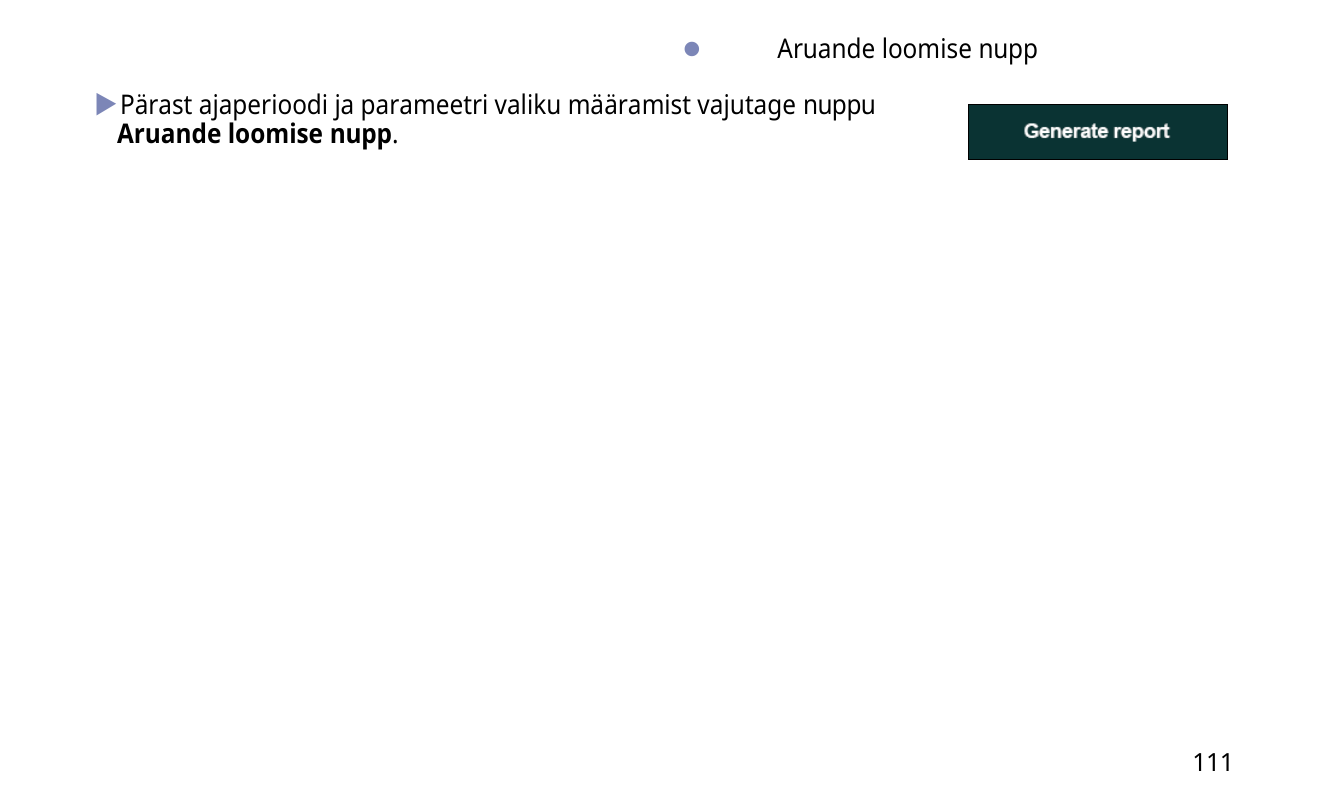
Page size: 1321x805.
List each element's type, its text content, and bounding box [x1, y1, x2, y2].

list Aruande loomise nupp [682, 29, 1258, 66]
picture [969, 149, 1227, 159]
subtitle Aruande loomise nupp. [117, 120, 1258, 149]
list Pärast ajaperioodi ja parameetri valiku määramist vajutage nuppu [94, 91, 1258, 120]
